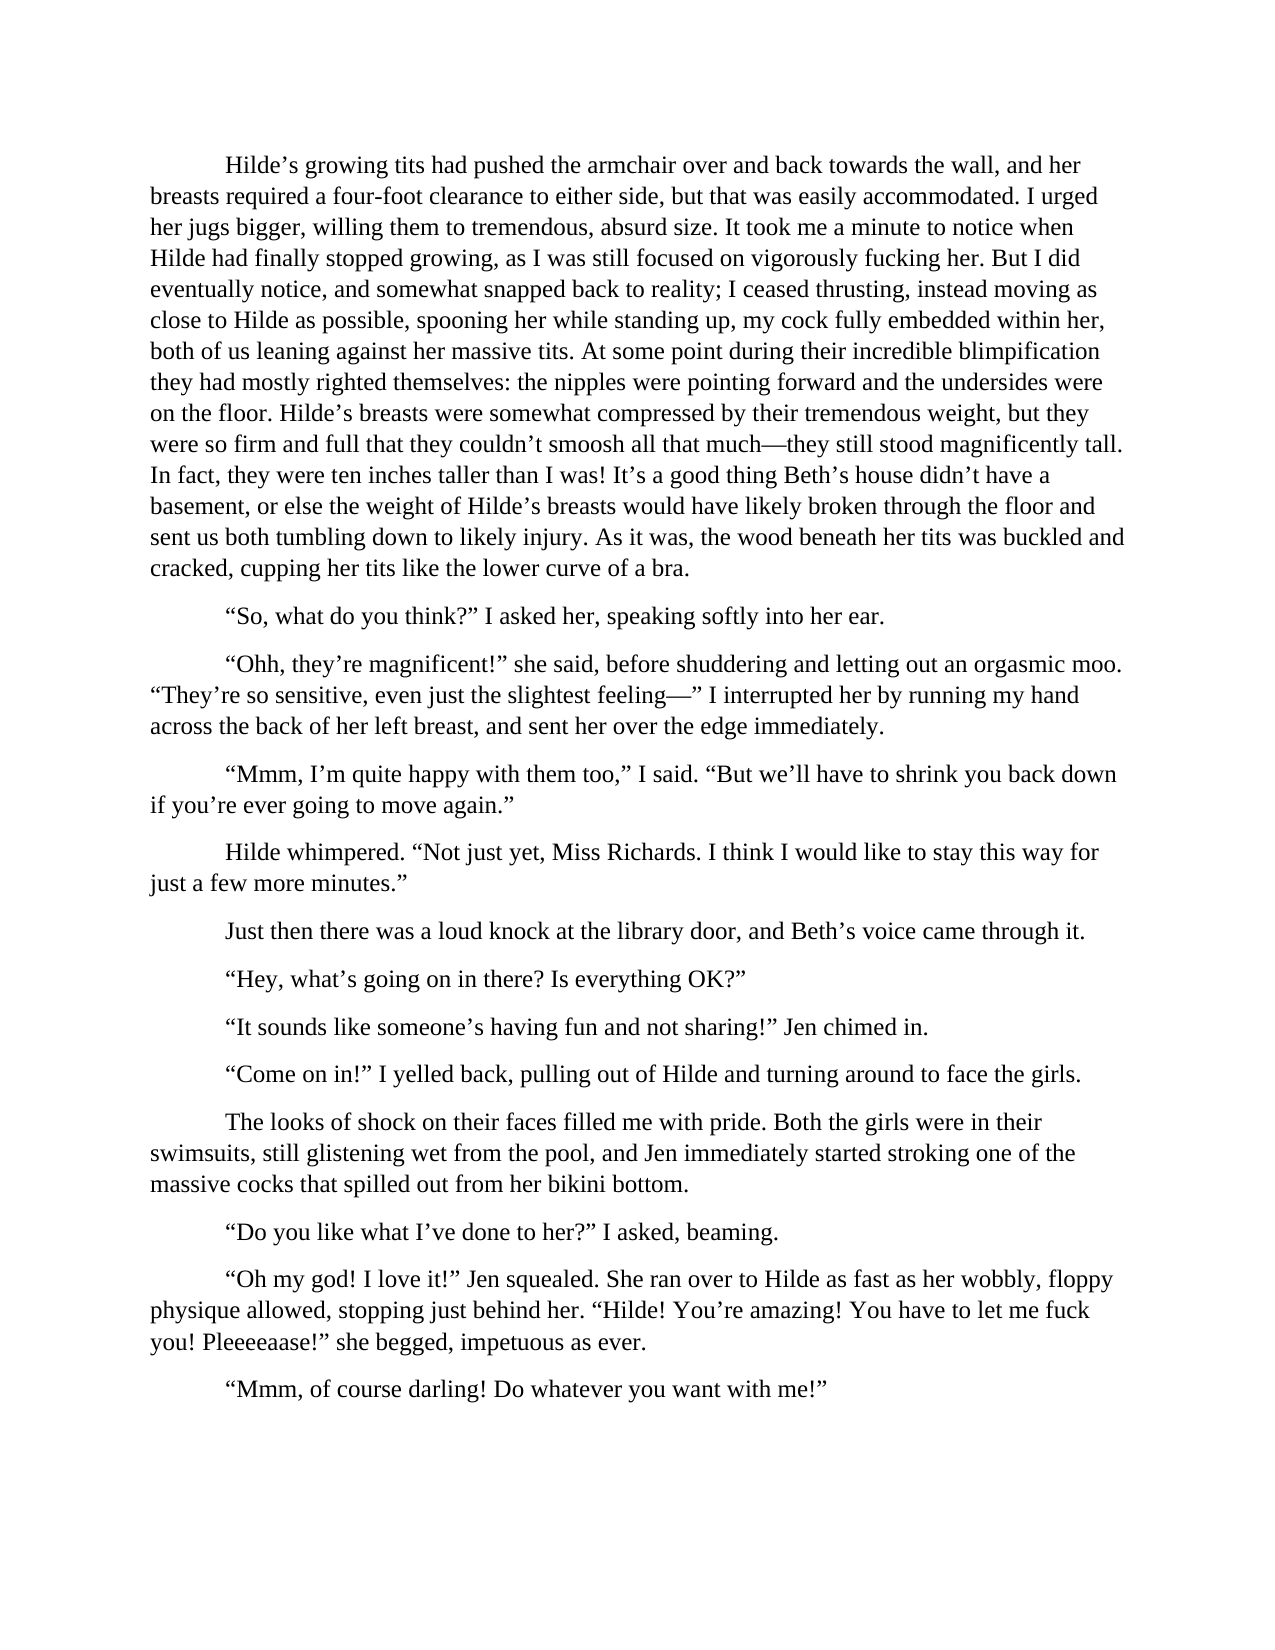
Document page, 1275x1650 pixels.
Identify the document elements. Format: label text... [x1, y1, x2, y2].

text “Mmm, of course darling! Do whatever you want with me!” [150, 1374, 1125, 1403]
text “Come on in!” I yelled back, pulling out of Hilde and turning around to face the girls. [150, 1059, 1125, 1088]
text Hilde’s growing tits had pushed the armchair over and back towards the wall, and her breasts required a four-foot clearance to either side, but that was easily accommodated. I urged her jugs bigger, willing them to tremendous, absurd size. It took me a minute to notice when Hilde had finally stopped growing, as I was still focused on vigorously fucking her. But I did eventually notice, and somewhat snapped back to reality; I ceased thrusting, instead moving as close to Hilde as possible, spooning her while standing up, my cock fully embedded within her, both of us leaning against her massive tits. At some point during their incredible blimpification they had mostly righted themselves: the nipples were pointing forward and the undersides were on the floor. Hilde’s breasts were somewhat compressed by their tremendous weight, but they were so firm and full that they couldn’t smoosh all that much—they still stood magnificently tall. In fact, they were ten inches taller than I was! It’s a good thing Beth’s house didn’t have a basement, or else the weight of Hilde’s breasts would have likely broken through the floor and sent us both tumbling down to likely injury. As it was, the wood beneath her tits was buckled and cracked, cupping her tits like the lower curve of a bra. [150, 150, 1125, 582]
text “Ohh, they’re magnificent!” she said, before shuddering and letting out an orgasmic moo. “They’re so sensitive, even just the slightest feeling—” I interrupted her by running my hand across the back of her left breast, and sent her over the edge immediately. [150, 649, 1125, 740]
text “Mmm, I’m quite happy with them too,” I said. “But we’ll have to shrink you back down if you’re ever going to move again.” [150, 759, 1125, 818]
text “It sounds like someone’s having fun and not sharing!” Jen chimed in. [150, 1012, 1125, 1040]
text “Do you like what I’ve done to her?” I asked, beaming. [150, 1217, 1125, 1246]
text “Oh my god! I love it!” Jen squealed. She ran over to Hilde as fast as her wobbly, floppy physique allowed, stopping just behind her. “Hilde! You’re amazing! You have to let me fuck you! Pleeeeaase!” she begged, impetuous as ever. [150, 1264, 1125, 1355]
text The looks of shock on their faces filled me with pride. Both the girls were in their swimsuits, still glistening wet from the pool, and Jen immediately started stroking one of the massive cocks that spilled out from her bikini bottom. [150, 1107, 1125, 1198]
text “Hey, what’s going on in there? Is everything OK?” [150, 964, 1125, 993]
text Just then there was a loud knock at the library door, and Beth’s voice came through it. [150, 916, 1125, 945]
text Hilde whimpered. “Not just yet, Miss Richards. I think I would like to stay this way for just a few more minutes.” [150, 837, 1125, 897]
text “So, what do you think?” I asked her, speaking softly into her ear. [150, 601, 1125, 630]
